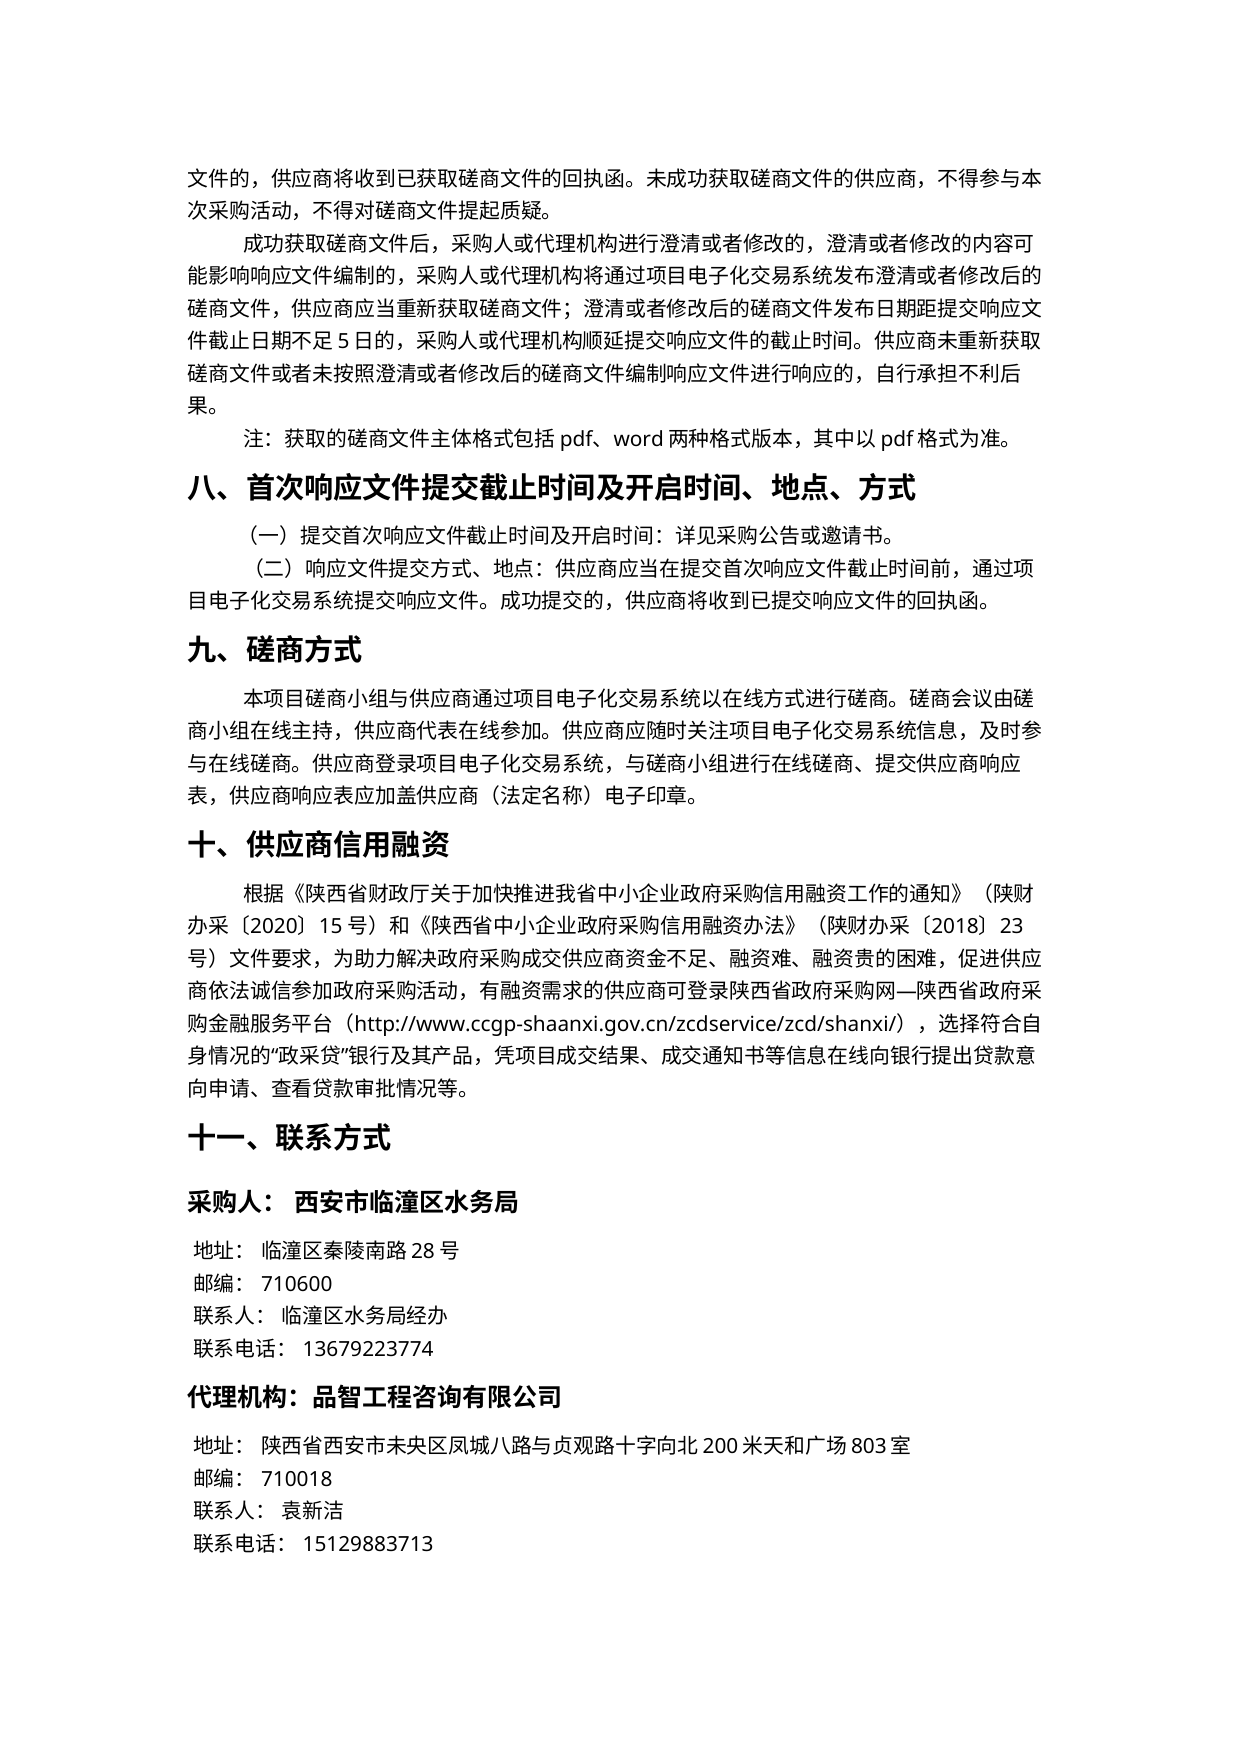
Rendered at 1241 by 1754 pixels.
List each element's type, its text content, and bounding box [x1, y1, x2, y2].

text 十一、联系方式 [187, 1104, 1053, 1169]
text 邮编： 710018 [187, 1462, 1053, 1494]
text 地址： 陕西省西安市未央区凤城八路与贞观路十字向北200米天和广场803室 [187, 1429, 1053, 1462]
text 邮编： 710600 [187, 1267, 1053, 1299]
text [187, 162, 1053, 227]
text （一）提交首次响应文件截止时间及开启时间：详见采购公告或邀请书。 [187, 519, 1053, 552]
text 九、磋商方式 [187, 617, 1053, 682]
text 联系人： 临潼区水务局经办 [187, 1299, 1053, 1332]
text 联系电话： 15129883713 [187, 1527, 1053, 1559]
text 地址： 临潼区秦陵南路28号 [187, 1234, 1053, 1267]
text 十、供应商信用融资 [187, 812, 1053, 877]
text 联系人： 袁新洁 [187, 1494, 1053, 1527]
text 八、首次响应文件提交截止时间及开启时间、地点、方式 [187, 454, 1053, 519]
text 注：获取的磋商文件主体格式包括pdf、word两种格式版本，其中以pdf格式为准。 [187, 422, 1053, 454]
text （二）响应文件提交方式、地点：供应商应当在提交首次响应文件截止时间前，通过项目电子化交易系统提交响应文件。成功提交的，供应商将收到已提交响应文件的回执函。 [187, 552, 1053, 617]
text 根据《陕西省财政厅关于加快推进我省中小企业政府采购信用融资工作的通知》（陕财办采〔2020〕15 号）和《陕西省中小企业政府采购信用融资办法》（陕财办采〔2018〕23 号）文件要求，为助力解决政府采购成交供应商资金不足、融资难、融资贵的困难，促进供应商依法诚信参加政府采购活动，有融资需求的供应商可登录陕西省政府采购网—陕西省政府采购金融服务平台（http://www.ccgp-shaanxi.gov.cn/zcdservice/zcd/shanxi/），选择符合自身情况的“政采贷”银行及其产品，凭项目成交结果、成交通知书等信息在线向银行提出贷款意向申请、查看贷款审批情况等。 [187, 877, 1053, 1104]
text 代理机构：品智工程咨询有限公司 [187, 1364, 1053, 1429]
text 采购人： 西安市临潼区水务局 [187, 1169, 1053, 1234]
text 本项目磋商小组与供应商通过项目电子化交易系统以在线方式进行磋商。磋商会议由磋商小组在线主持，供应商代表在线参加。供应商应随时关注项目电子化交易系统信息，及时参与在线磋商。供应商登录项目电子化交易系统，与磋商小组进行在线磋商、提交供应商响应表，供应商响应表应加盖供应商（法定名称）电子印章。 [187, 682, 1053, 812]
text 联系电话： 13679223774 [187, 1332, 1053, 1364]
text 成功获取磋商文件后，采购人或代理机构进行澄清或者修改的，澄清或者修改的内容可能影响响应文件编制的，采购人或代理机构将通过项目电子化交易系统发布澄清或者修改后的磋商文件，供应商应当重新获取磋商文件；澄清或者修改后的磋商文件发布日期距提交响应文件截止日期不足5日的，采购人或代理机构顺延提交响应文件的截止时间。供应商未重新获取磋商文件或者未按照澄清或者修改后的磋商文件编制响应文件进行响应的，自行承担不利后果。 [187, 227, 1053, 422]
